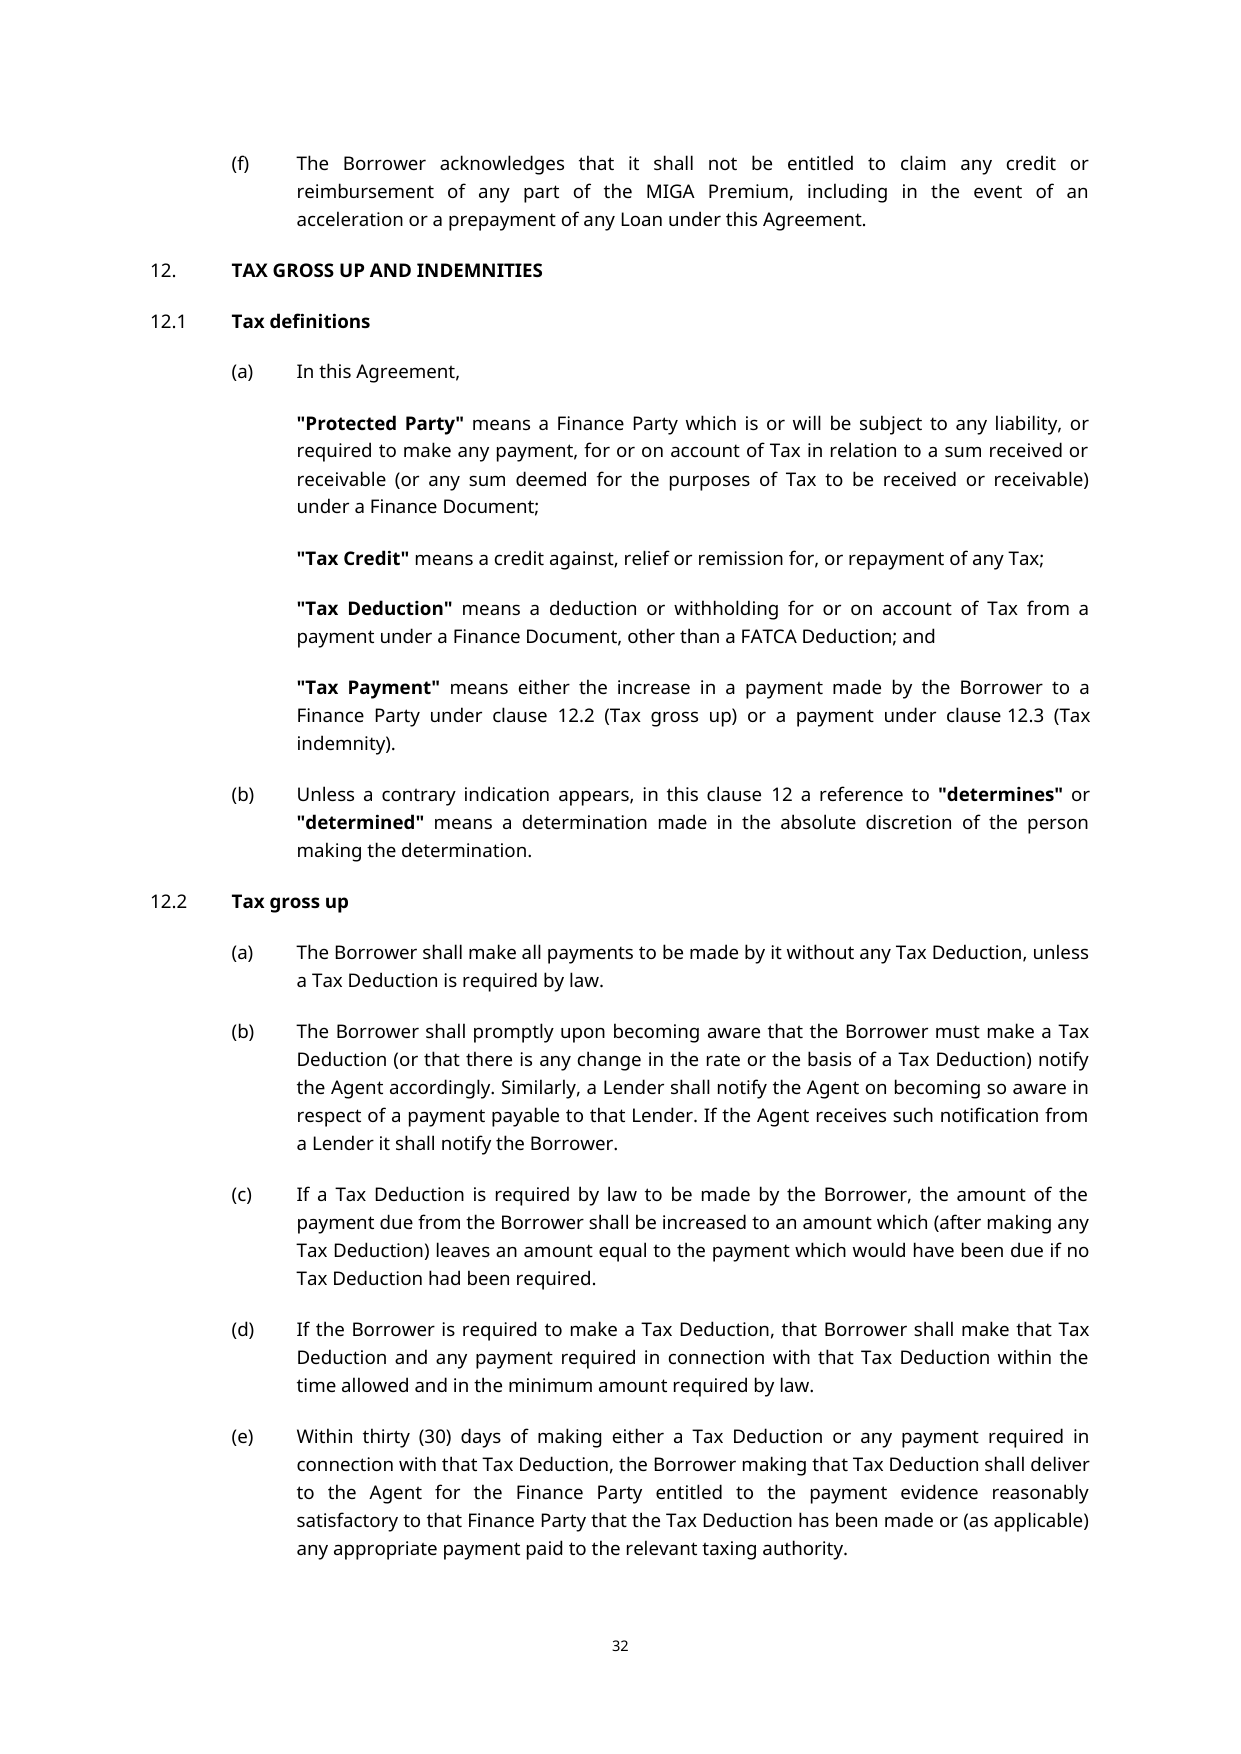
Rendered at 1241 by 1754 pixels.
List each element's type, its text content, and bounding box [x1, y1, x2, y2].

text "Tax Payment" means either the increase in a payment made by the Borrower to a Finance Party under clause 12.2 (Tax gross up) or a payment under clause ‎12.3 (Tax indemnity). [296, 675, 1090, 756]
text Tax gross up [150, 889, 1090, 914]
text If the Borrower is required to make a Tax Deduction, that Borrower shall make that Tax Deduction and any payment required in connection with that Tax Deduction within the time allowed and in the minimum amount required by law. [231, 1317, 1090, 1398]
text "Tax Credit" means a credit against, relief or remission for, or repayment of any Tax; [296, 545, 1090, 570]
text The Borrower shall promptly upon becoming aware that the Borrower must make a Tax Deduction (or that there is any change in the rate or the basis of a Tax Deduction) notify the Agent accordingly. Similarly, a Lender shall notify the Agent on becoming so aware in respect of a payment payable to that Lender. If the Agent receives such notification from a Lender it shall notify the Borrower. [231, 1018, 1090, 1156]
text TAX GROSS UP AND INDEMNITIES [150, 257, 1090, 282]
text Within thirty (30) days of making either a Tax Deduction or any payment required in connection with that Tax Deduction, the Borrower making that Tax Deduction shall deliver to the Agent for the Finance Party entitled to the payment evidence reasonably satisfactory to that Finance Party that the Tax Deduction has been made or (as applicable) any appropriate payment paid to the relevant taxing authority. [231, 1423, 1090, 1561]
text The Borrower acknowledges that it shall not be entitled to claim any credit or reimbursement of any part of the MIGA Premium, including in the event of an acceleration or a prepayment of any Loan under this Agreement. [231, 150, 1090, 232]
text "Protected Party" means a Finance Party which is or will be subject to any liability, or required to make any payment, for or on account of Tax in relation to a sum received or receivable (or any sum deemed for the purposes of Tax to be received or receivable) under a Finance Document; [296, 410, 1090, 519]
text Tax definitions [150, 308, 1090, 333]
text "Tax Deduction" means a deduction or withholding for or on account of Tax from a payment under a Finance Document, other than a FATCA Deduction; and [296, 596, 1090, 649]
text If a Tax Deduction is required by law to be made by the Borrower, the amount of the payment due from the Borrower shall be increased to an amount which (after making any Tax Deduction) leaves an amount equal to the payment which would have been due if no Tax Deduction had been required. [231, 1182, 1090, 1291]
text In this Agreement, [231, 359, 1090, 384]
text The Borrower shall make all payments to be made by it without any Tax Deduction, unless a Tax Deduction is required by law. [231, 939, 1090, 993]
text Unless a contrary indication appears, in this clause 12 a reference to "determines" or "determined" means a determination made in the absolute discretion of the person making the determination. [231, 782, 1090, 863]
